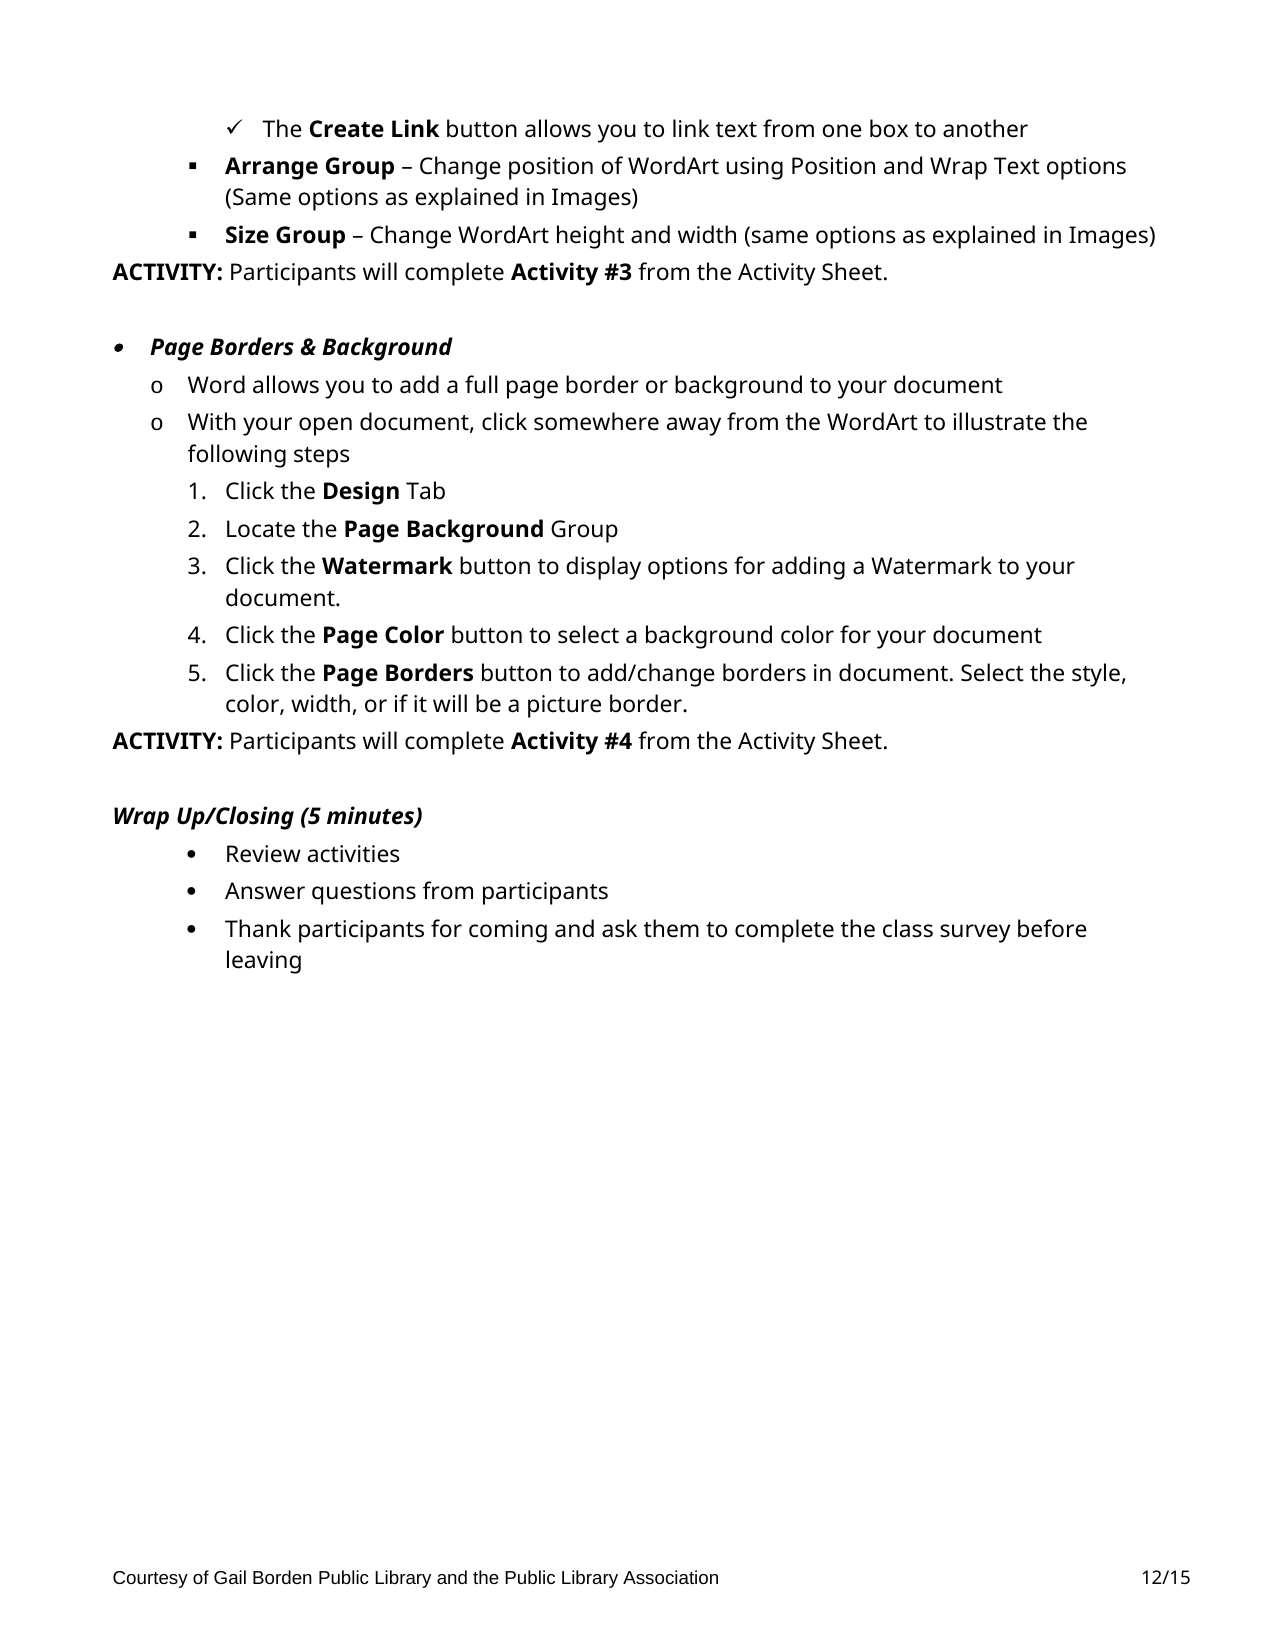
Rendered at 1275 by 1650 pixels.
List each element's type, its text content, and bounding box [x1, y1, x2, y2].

list Thank participants for coming and ask them to complete the class survey before leaving [187, 913, 1162, 975]
text ACTIVITY: Participants will complete Activity #4 from the Activity Sheet. [112, 725, 1162, 756]
list Word allows you to add a full page border or background to your document [150, 369, 1162, 400]
list Arrange Group – Change position of WordArt using Position and Wrap Text options (Same options as explained in Images) [187, 150, 1162, 212]
text Wrap Up/Closing (5 minutes) [112, 800, 1162, 831]
list Locate the Page Background Group [187, 513, 1162, 544]
list The Create Link button allows you to link text from one box to another [225, 112, 1162, 144]
list Click the Page Borders button to add/change borders in document. Select the style, color, width, or if it will be a picture border. [187, 656, 1162, 719]
list With your open document, click somewhere away from the WordArt to illustrate the following steps [150, 406, 1162, 469]
list Answer questions from participants [187, 875, 1162, 906]
list Review activities [187, 838, 1162, 869]
list Click the Design Tab [187, 475, 1162, 506]
list Click the Page Color button to select a background color for your document [187, 619, 1162, 650]
list Page Borders & Background [112, 331, 1162, 362]
list Size Group – Change WordArt height and width (same options as explained in Images) [187, 219, 1162, 250]
text ACTIVITY: Participants will complete Activity #3 from the Activity Sheet. [112, 256, 1162, 287]
list Click the Watermark button to display options for adding a Watermark to your document. [187, 550, 1162, 613]
